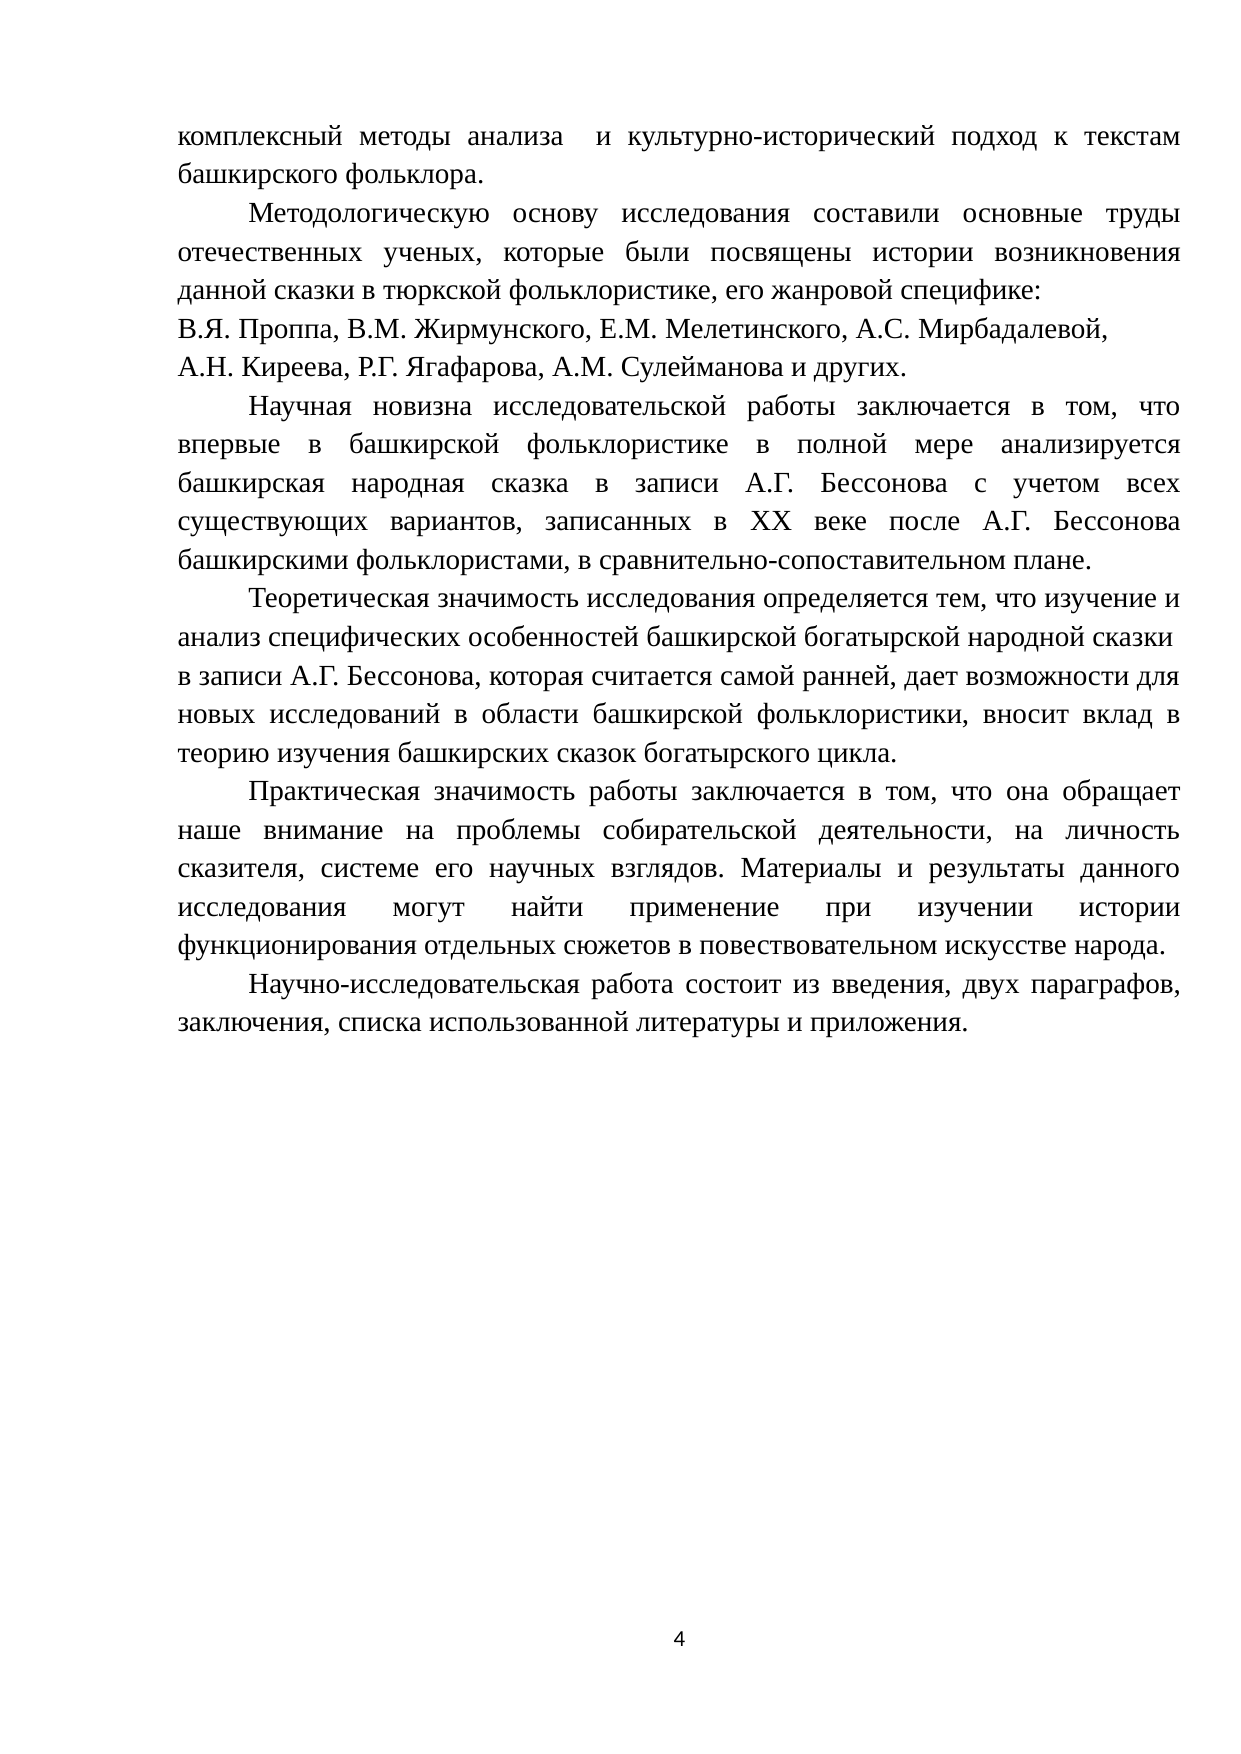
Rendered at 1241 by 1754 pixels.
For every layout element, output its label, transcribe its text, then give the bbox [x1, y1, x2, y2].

text в записи А.Г. Бессонова, которая считается самой ранней, дает возможности для новых исследований в области башкирской фольклористики, вносит вклад в теорию изучения башкирских сказок богатырского цикла. [177, 658, 1181, 768]
text А.Н. Киреева, Р.Г. Ягафарова, А.М. Сулейманова и других. [177, 349, 1181, 383]
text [177, 118, 1181, 190]
text В.Я. Проппа, В.М. Жирмунского, Е.М. Мелетинского, А.С. Мирбадалевой, [177, 311, 1181, 344]
text Научно-исследовательская работа состоит из введения, двух параграфов, заключения, списка использованной литературы и приложения. [177, 966, 1181, 1038]
text Практическая значимость работы заключается в том, что она обращает наше внимание на проблемы собирательской деятельности, на личность сказителя, системе его научных взглядов. Материалы и результаты данного исследования могут найти применение при изучении истории функционирования отдельных сюжетов в повествовательном искусстве народа. [177, 773, 1181, 961]
text Теоретическая значимость исследования определяется тем, что изучение и анализ специфических особенностей башкирской богатырской народной сказки [177, 581, 1181, 653]
text Методологическую основу исследования составили основные труды отечественных ученых, которые были посвящены истории возникновения данной сказки в тюркской фольклористике, его жанровой специфике: [177, 195, 1181, 306]
text Научная новизна исследовательской работы заключается в том, что впервые в башкирской фольклористике в полной мере анализируется башкирская народная сказка в записи А.Г. Бессонова с учетом всех существующих вариантов, записанных в XX веке после А.Г. Бессонова башкирскими фольклористами, в сравнительно-сопоставительном плане. [177, 388, 1181, 576]
